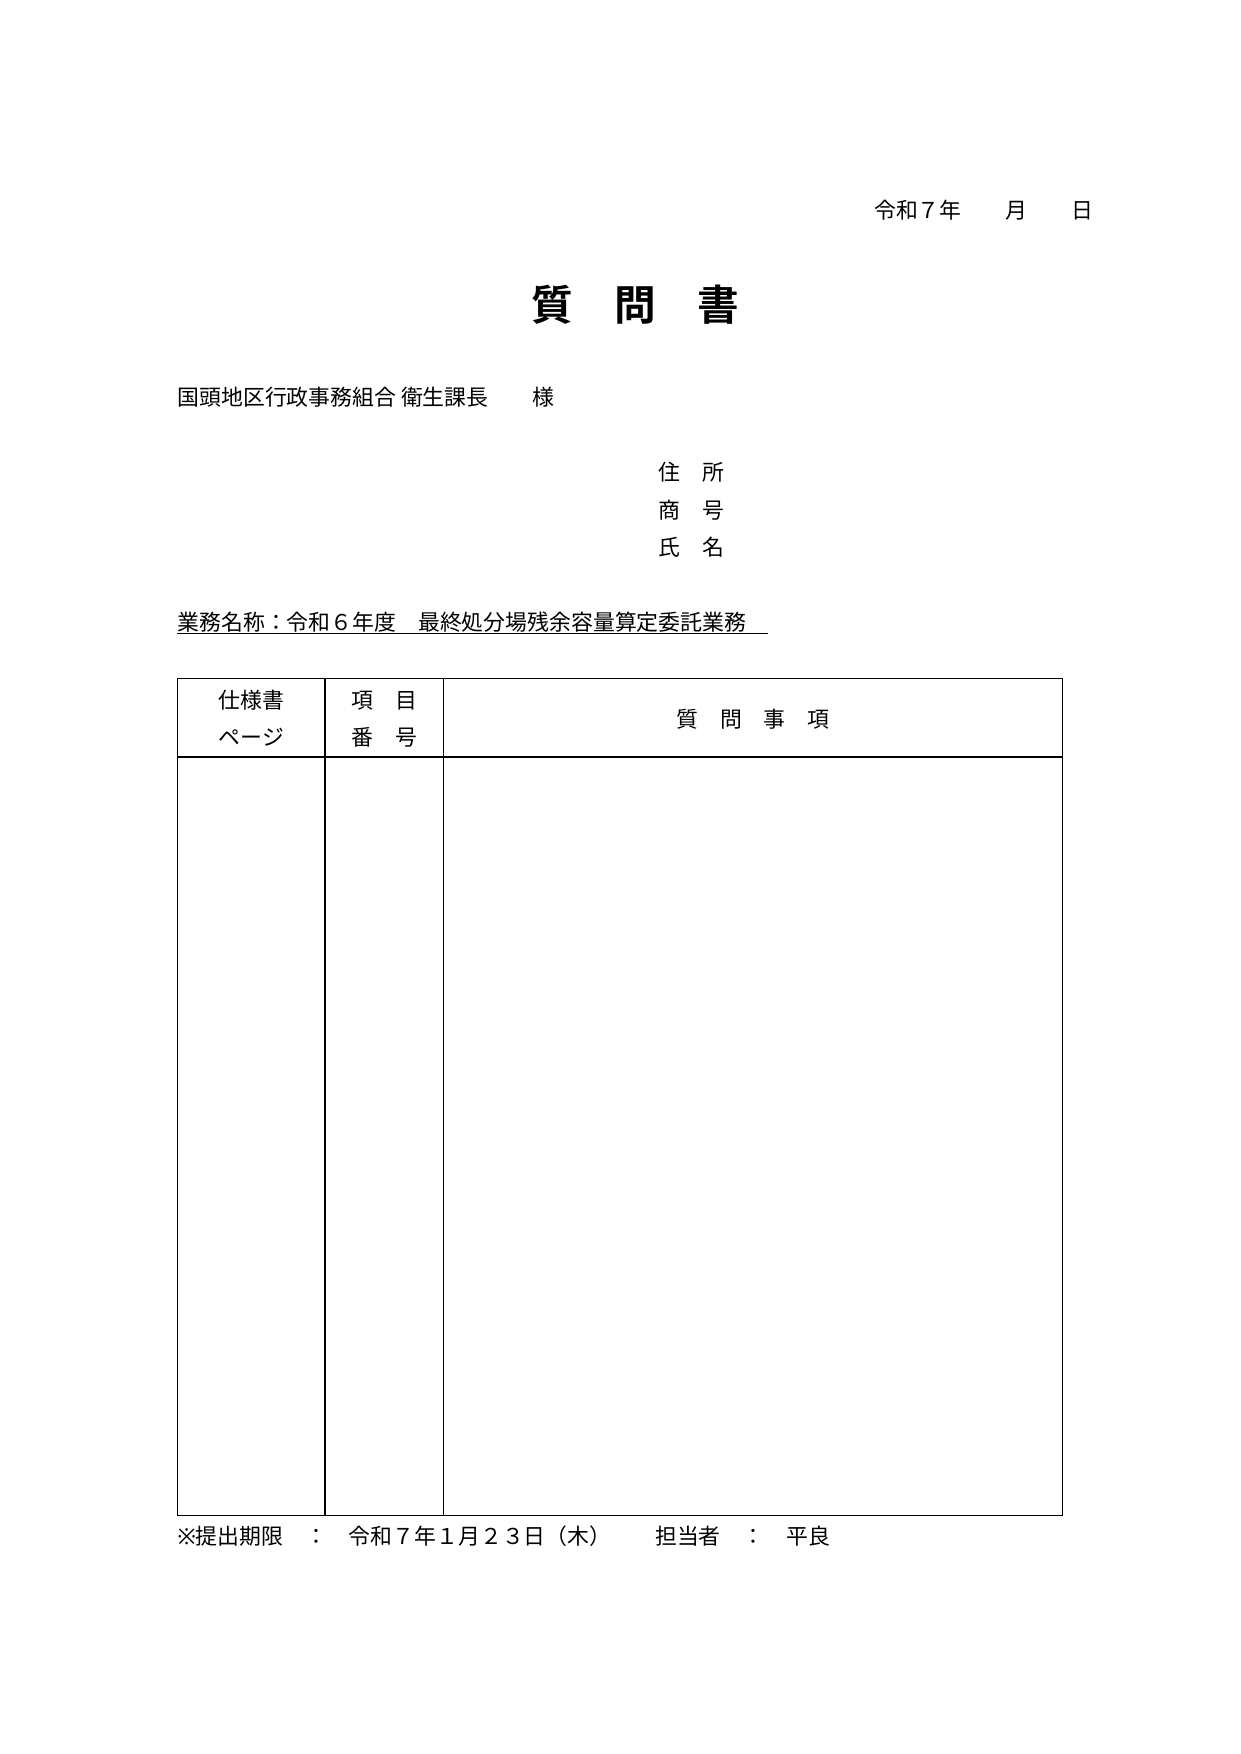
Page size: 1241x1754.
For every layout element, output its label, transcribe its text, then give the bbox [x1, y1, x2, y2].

text 質 問 書 [177, 265, 1092, 340]
table_cell [178, 758, 324, 1515]
text 商 号 [177, 490, 1092, 527]
table_header 質 問 事 項 [444, 679, 1062, 756]
table_cell [444, 758, 1062, 1515]
table_cell [326, 758, 443, 1515]
text 氏 名 [177, 527, 1092, 565]
text 業務名称：令和６年度 最終処分場残余容量算定委託業務 [177, 602, 1092, 640]
table_header 仕様書 ページ [178, 679, 324, 756]
text 令和７年 月 日 [177, 190, 1092, 227]
text 住 所 [177, 452, 1092, 490]
table_header 項 目 番 号 [326, 679, 443, 756]
text 国頭地区行政事務組合 衛生課長 様 [177, 377, 1092, 415]
text ※提出期限 ： 令和７年１月２３日（木） 担当者 ： 平良 [177, 1516, 1092, 1554]
